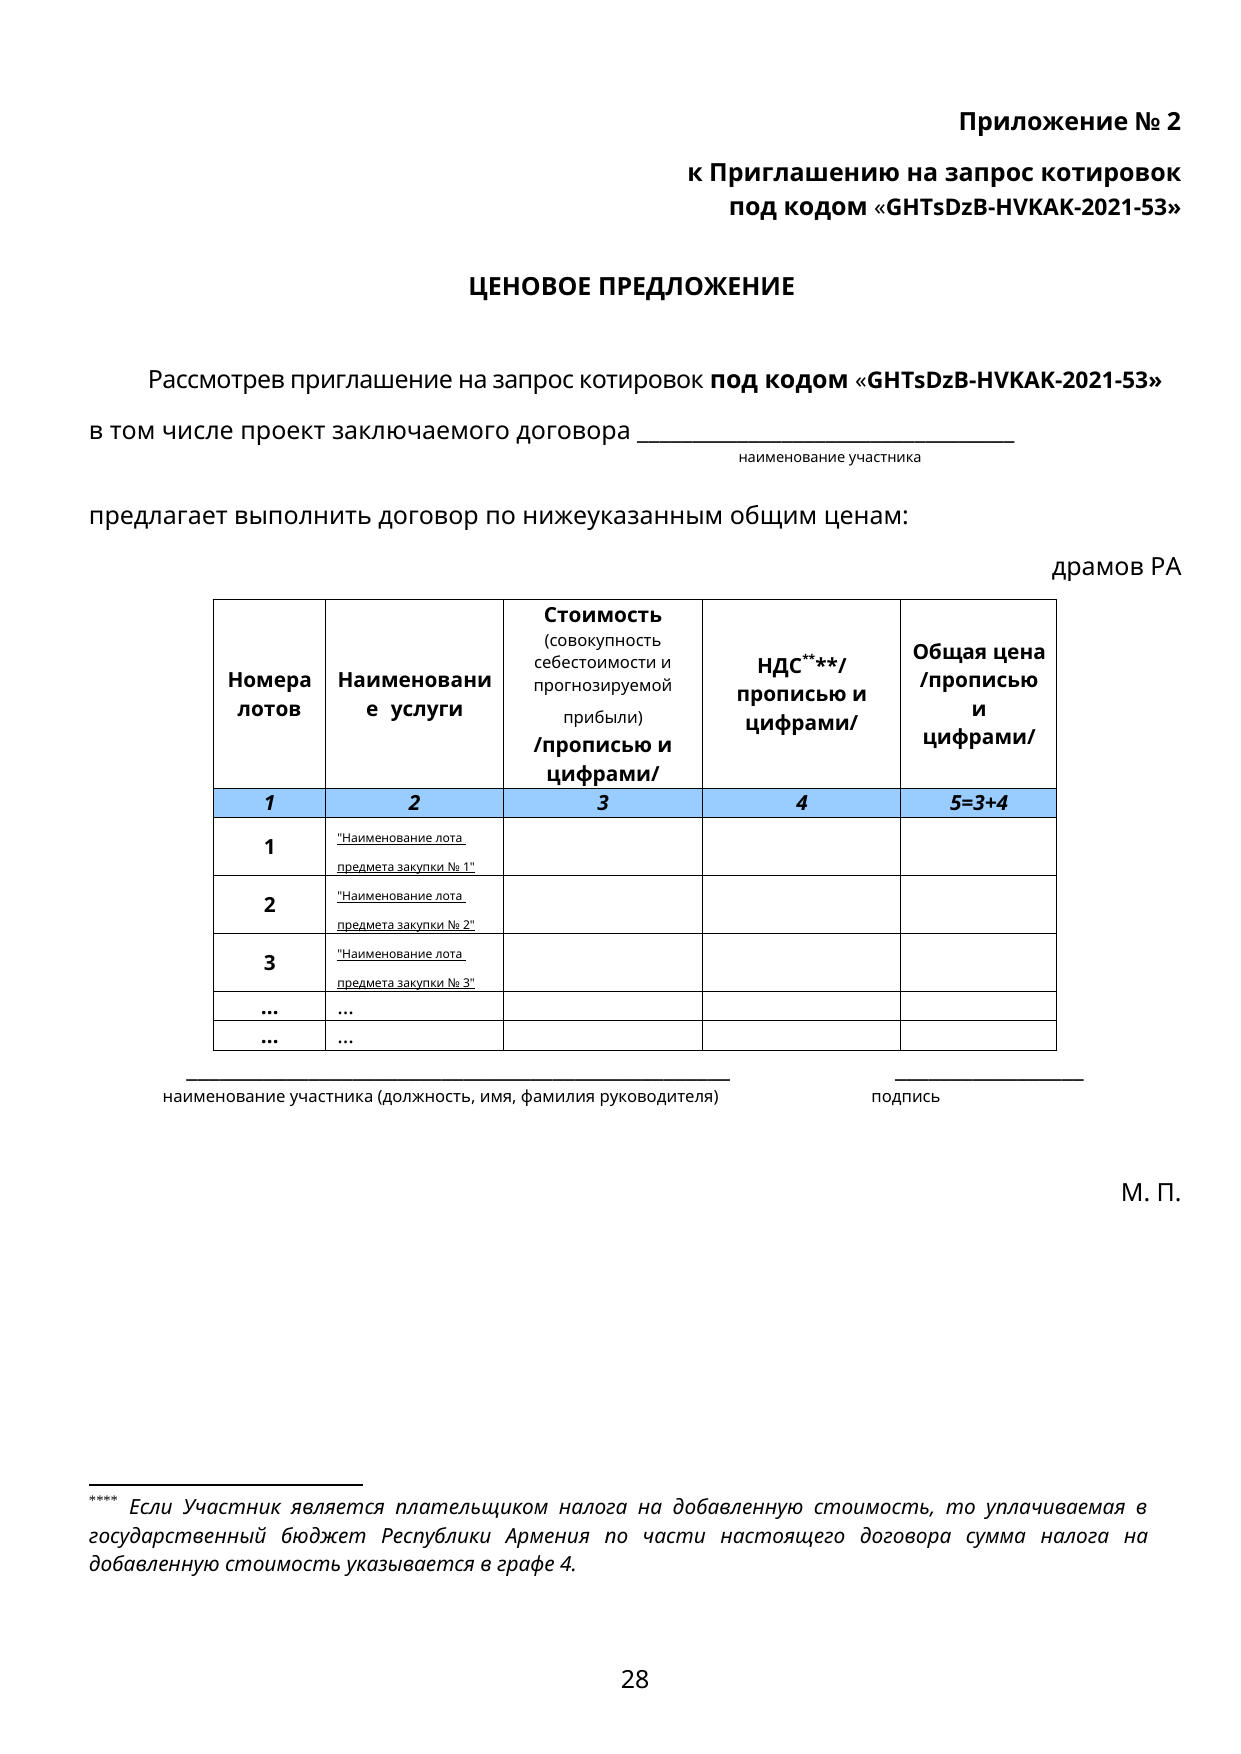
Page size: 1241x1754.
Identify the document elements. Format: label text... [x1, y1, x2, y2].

text Приложение № 2 [89, 103, 1181, 137]
table_header Общая цена /прописью и цифрами/ [901, 600, 1056, 787]
table_cell "Наименование лота предмета закупки № 2" [326, 876, 503, 933]
text М. П. [89, 1175, 1181, 1209]
table_cell [504, 876, 702, 933]
table_cell [901, 1021, 1056, 1050]
text предлагает выполнить договор по нижеуказанным общим ценам: [89, 497, 1181, 532]
text наименование участника (должность, имя, фамилия руководителя) подпись [162, 1085, 1181, 1107]
text драмов РА [89, 548, 1181, 582]
table_cell [703, 934, 900, 991]
table_cell 2 [326, 789, 503, 817]
text к Приглашению на запрос котировок под кодом «GHTsDzB-HVKAK-2021-53» [89, 154, 1181, 222]
table_cell [504, 992, 702, 1020]
table_cell 3 [214, 934, 325, 991]
table_cell 2 [214, 876, 325, 933]
table_header НДС**/прописью и цифрами/ [703, 600, 900, 787]
text наименование участника [738, 447, 1181, 481]
table_cell [504, 818, 702, 875]
table_cell [901, 818, 1056, 875]
table_cell [703, 1021, 900, 1050]
table_cell 5=3+4 [901, 789, 1056, 817]
table_cell "Наименование лота предмета закупки № 1" [326, 818, 503, 875]
table_cell … [214, 992, 325, 1020]
table_cell 3 [504, 789, 702, 817]
table_cell 1 [214, 818, 325, 875]
table_header Номера лотов [214, 600, 325, 787]
table_cell "Наименование лота предмета закупки № 3" [326, 934, 503, 991]
table_cell 4 [703, 789, 900, 817]
text ЦЕНОВОЕ ПРЕДЛОЖЕНИЕ [82, 269, 1181, 303]
table_cell ... [326, 992, 503, 1020]
table_header Наименование услуги [326, 600, 503, 787]
table_cell [703, 992, 900, 1020]
table_cell [703, 876, 900, 933]
text Рассмотрев приглашение на запрос котировок под кодом «GHTsDzB-HVKAK-2021-53» [89, 362, 1181, 396]
table_cell [901, 876, 1056, 933]
text _________________________________________________ _________________ [89, 1051, 1181, 1085]
table_header Стоимость (совокупность себестоимости и прогнозируемой прибыли) /прописью и цифрами/ [504, 600, 702, 787]
table_cell ... [326, 1021, 503, 1050]
table_cell [901, 992, 1056, 1020]
text в том числе проект заключаемого договора __________________________________ [89, 413, 1181, 447]
table_cell [504, 934, 702, 991]
table_cell [504, 1021, 702, 1050]
table_cell 1 [214, 789, 325, 817]
table_cell [703, 818, 900, 875]
table_cell … [214, 1021, 325, 1050]
table_cell [901, 934, 1056, 991]
